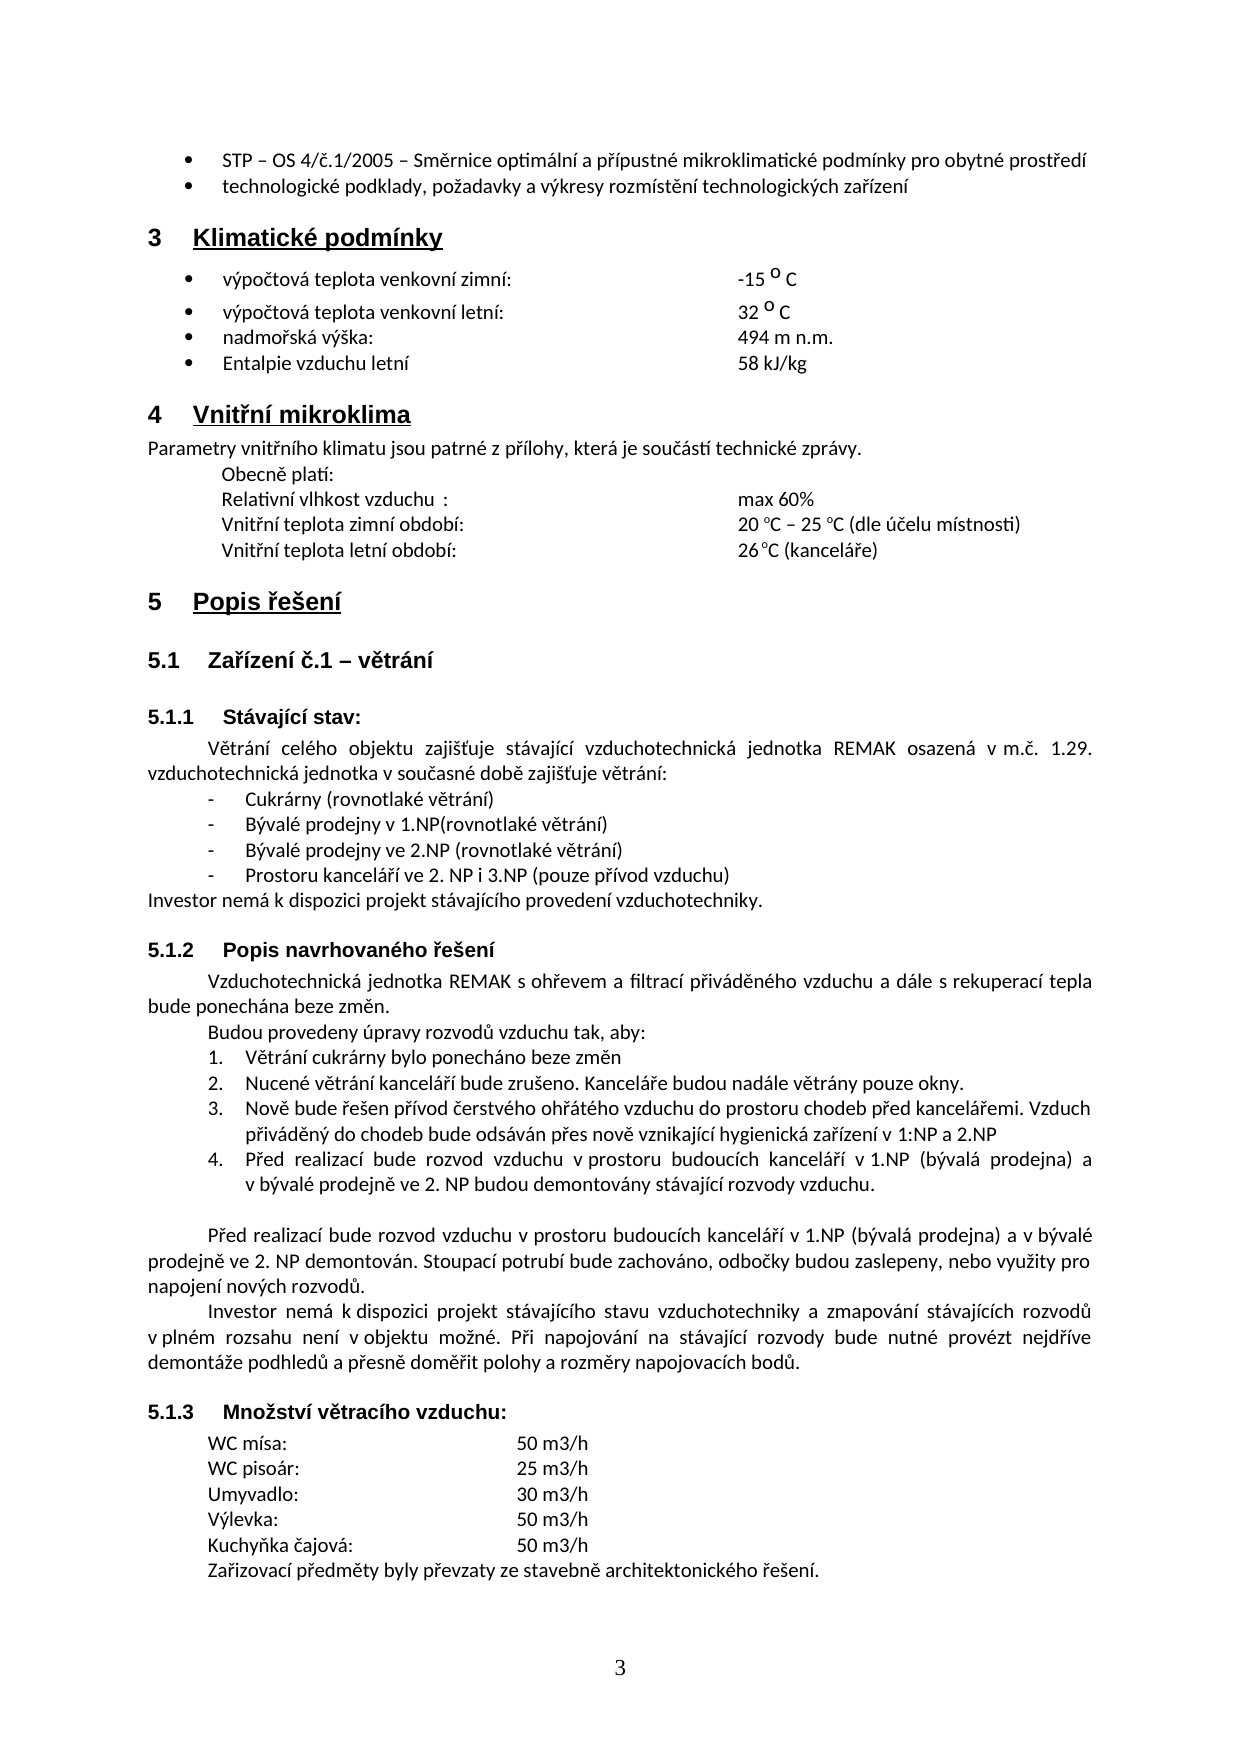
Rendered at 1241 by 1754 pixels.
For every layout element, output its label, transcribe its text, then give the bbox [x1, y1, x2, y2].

text Vnitřní teplota zimní období: 20 oC – 25 oC (dle účelu místnosti) [148, 512, 1093, 537]
list Nově bude řešen přívod čerstvého ohřátého vzduchu do prostoru chodeb před kancelářemi. Vzduch přiváděný do chodeb bude odsáván přes nově vznikající hygienická zařízení v 1:NP a 2.NP [208, 1095, 1093, 1146]
list výpočtová teplota venkovní zimní: -15 o C [185, 258, 1093, 291]
text Vnitřní teplota letní období: 26 oC (kanceláře) [148, 537, 1093, 562]
text Větrání celého objektu zajišťuje stávající vzduchotechnická jednotka REMAK osazená v m.č. 1.29. vzduchotechnická jednotka v současné době zajišťuje větrání: [148, 735, 1093, 786]
text Zařizovací předměty byly převzaty ze stavebně architektonického řešení. [148, 1557, 1093, 1583]
text Vzduchotechnická jednotka REMAK s ohřevem a filtrací přiváděného vzduchu a dále s rekuperací tepla bude ponechána beze změn. [148, 968, 1093, 1019]
text Umyvadlo: 30 m3/h [148, 1481, 1093, 1506]
subtitle Stávající stav: [148, 705, 1093, 729]
list Cukrárny (rovnotlaké větrání) [208, 786, 1093, 811]
list technologické podklady, požadavky a výkresy rozmístění technologických zařízení [185, 173, 1093, 198]
list nadmořská výška: 494 m n.m. [185, 324, 1093, 350]
subtitle Popis navrhovaného řešení [148, 938, 1093, 962]
list výpočtová teplota venkovní letní: 32 o C [185, 291, 1093, 324]
list Entalpie vzduchu letní 58 kJ/kg [185, 350, 1093, 375]
list STP – OS 4/č.1/2005 – Směrnice optimální a přípustné mikroklimatické podmínky pro obytné prostředí [185, 148, 1093, 173]
text Výlevka: 50 m3/h [148, 1506, 1093, 1532]
subtitle Množství větracího vzduchu: [148, 1400, 1093, 1424]
text Relativní vlhkost vzduchu : max 60% [148, 486, 1093, 512]
text Parametry vnitřního klimatu jsou patrné z přílohy, která je součástí technické zprávy. [148, 435, 1093, 461]
list Nucené větrání kanceláří bude zrušeno. Kanceláře budou nadále větrány pouze okny. [208, 1070, 1093, 1095]
text Investor nemá k dispozici projekt stávajícího stavu vzduchotechniky a zmapování stávajících rozvodů v plném rozsahu není v objektu možné. Při napojování na stávající rozvody bude nutné provézt nejdříve demontáže podhledů a přesně doměřit polohy a rozměry napojovacích bodů. [148, 1299, 1093, 1375]
text Budou provedeny úpravy rozvodů vzduchu tak, aby: [148, 1019, 1093, 1044]
subtitle Popis řešení [148, 587, 1093, 616]
subtitle Klimatické podmínky [148, 223, 1093, 252]
list Větrání cukrárny bylo ponecháno beze změn [208, 1044, 1093, 1070]
subtitle Zařízení č.1 – větrání [148, 647, 1093, 674]
text Před realizací bude rozvod vzduchu v prostoru budoucích kanceláří v 1.NP (bývalá prodejna) a v bývalé prodejně ve 2. NP demontován. Stoupací potrubí bude zachováno, odbočky budou zaslepeny, nebo využity pro napojení nových rozvodů. [148, 1222, 1093, 1299]
text Obecně platí: [148, 461, 1093, 486]
text WC pisoár: 25 m3/h [148, 1456, 1093, 1481]
subtitle Vnitřní mikroklima [148, 400, 1093, 429]
text WC mísa: 50 m3/h [148, 1430, 1093, 1456]
list Bývalé prodejny ve 2.NP (rovnotlaké větrání) [208, 837, 1093, 862]
list Bývalé prodejny v 1.NP(rovnotlaké větrání) [208, 811, 1093, 837]
list Před realizací bude rozvod vzduchu v prostoru budoucích kanceláří v 1.NP (bývalá prodejna) a v bývalé prodejně ve 2. NP budou demontovány stávající rozvody vzduchu. [208, 1146, 1093, 1197]
text Investor nemá k dispozici projekt stávajícího provedení vzduchotechniky. [148, 888, 1093, 913]
list Prostoru kanceláří ve 2. NP i 3.NP (pouze přívod vzduchu) [208, 862, 1093, 888]
text Kuchyňka čajová: 50 m3/h [148, 1532, 1093, 1557]
